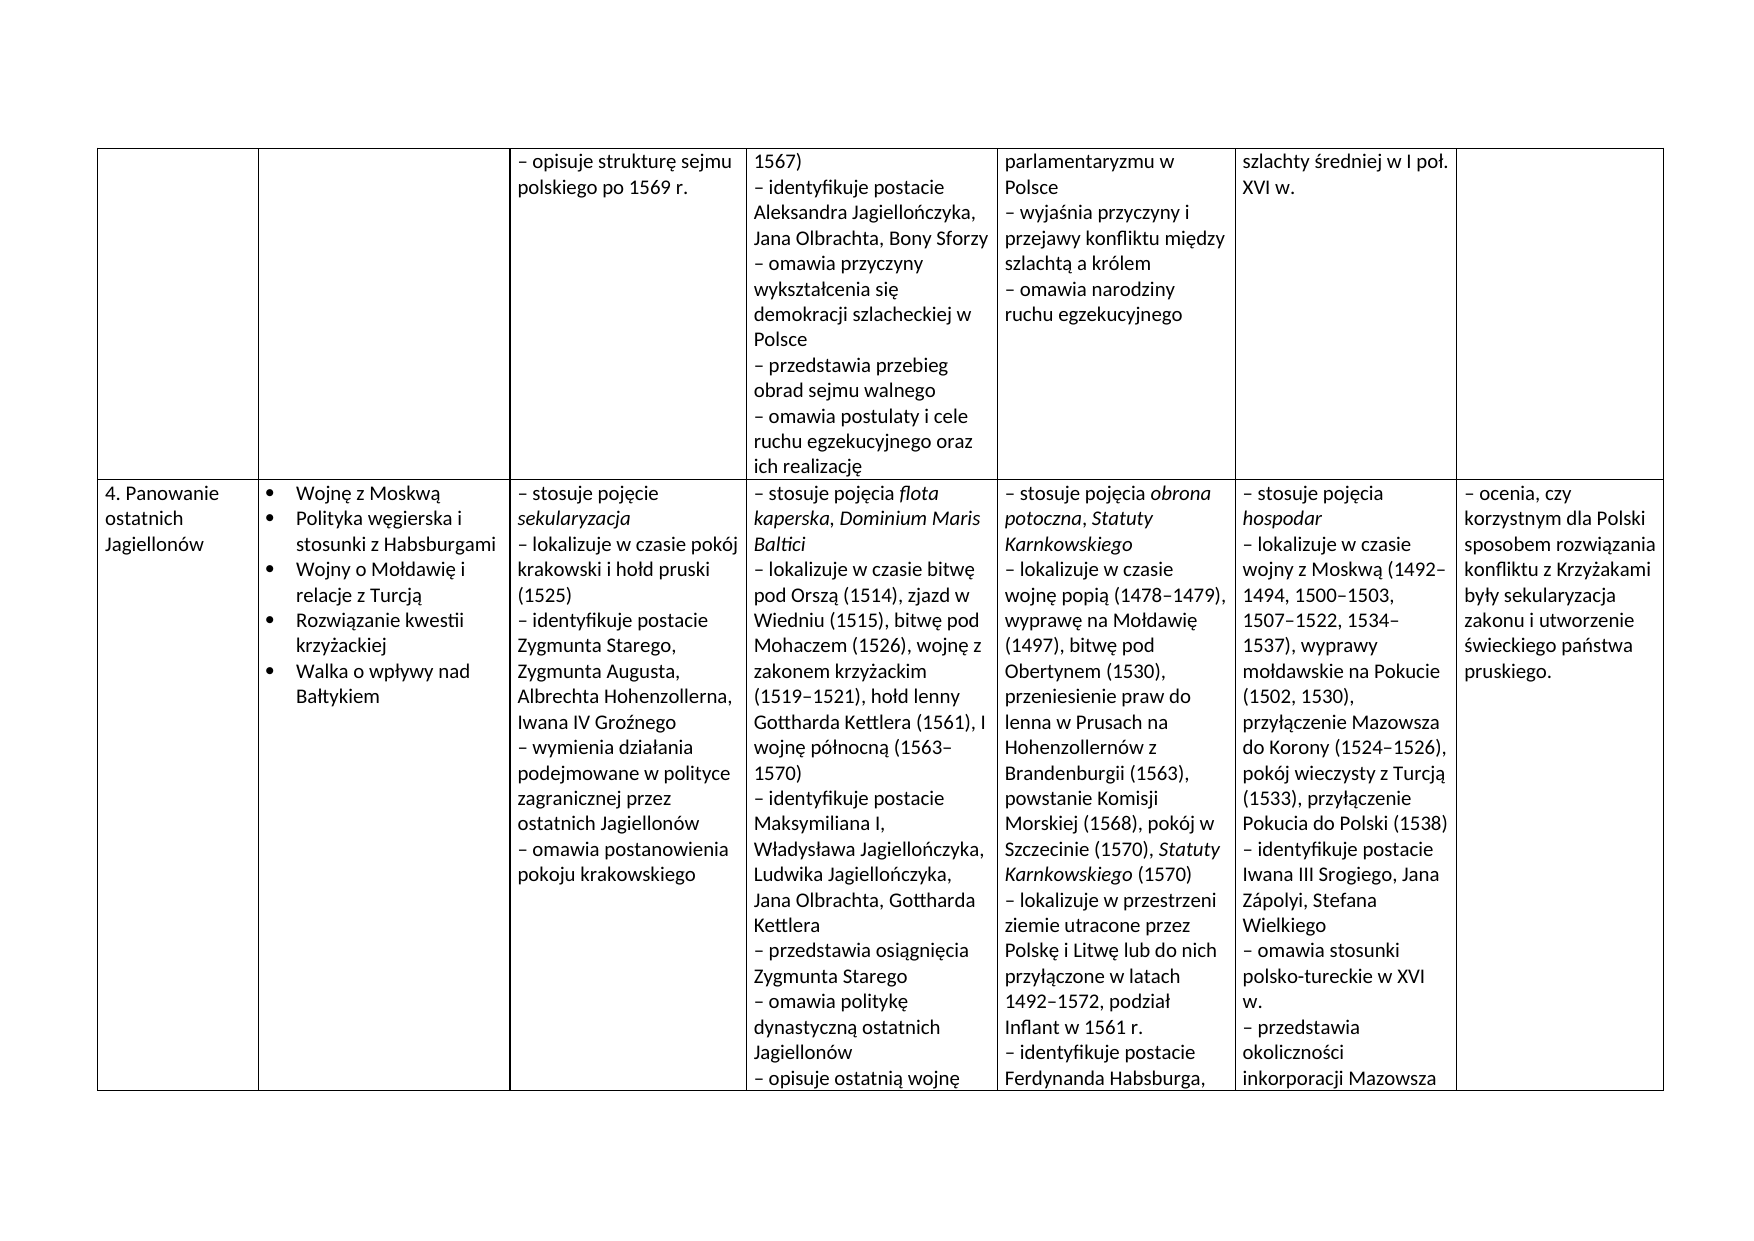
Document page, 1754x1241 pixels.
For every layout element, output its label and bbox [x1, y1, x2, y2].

table_cell [998, 480, 1235, 1090]
table_cell [98, 149, 258, 479]
table_cell [511, 149, 746, 479]
table_cell [747, 149, 997, 479]
table_cell [1457, 149, 1663, 479]
table_cell [1236, 149, 1456, 479]
table_cell [259, 480, 509, 1090]
table_cell [747, 480, 997, 1090]
table_cell [98, 480, 258, 1090]
table_cell [1457, 480, 1663, 1090]
table_cell [259, 149, 509, 479]
table_cell [511, 480, 746, 1090]
table_cell [998, 149, 1235, 479]
table_cell [1236, 480, 1456, 1090]
